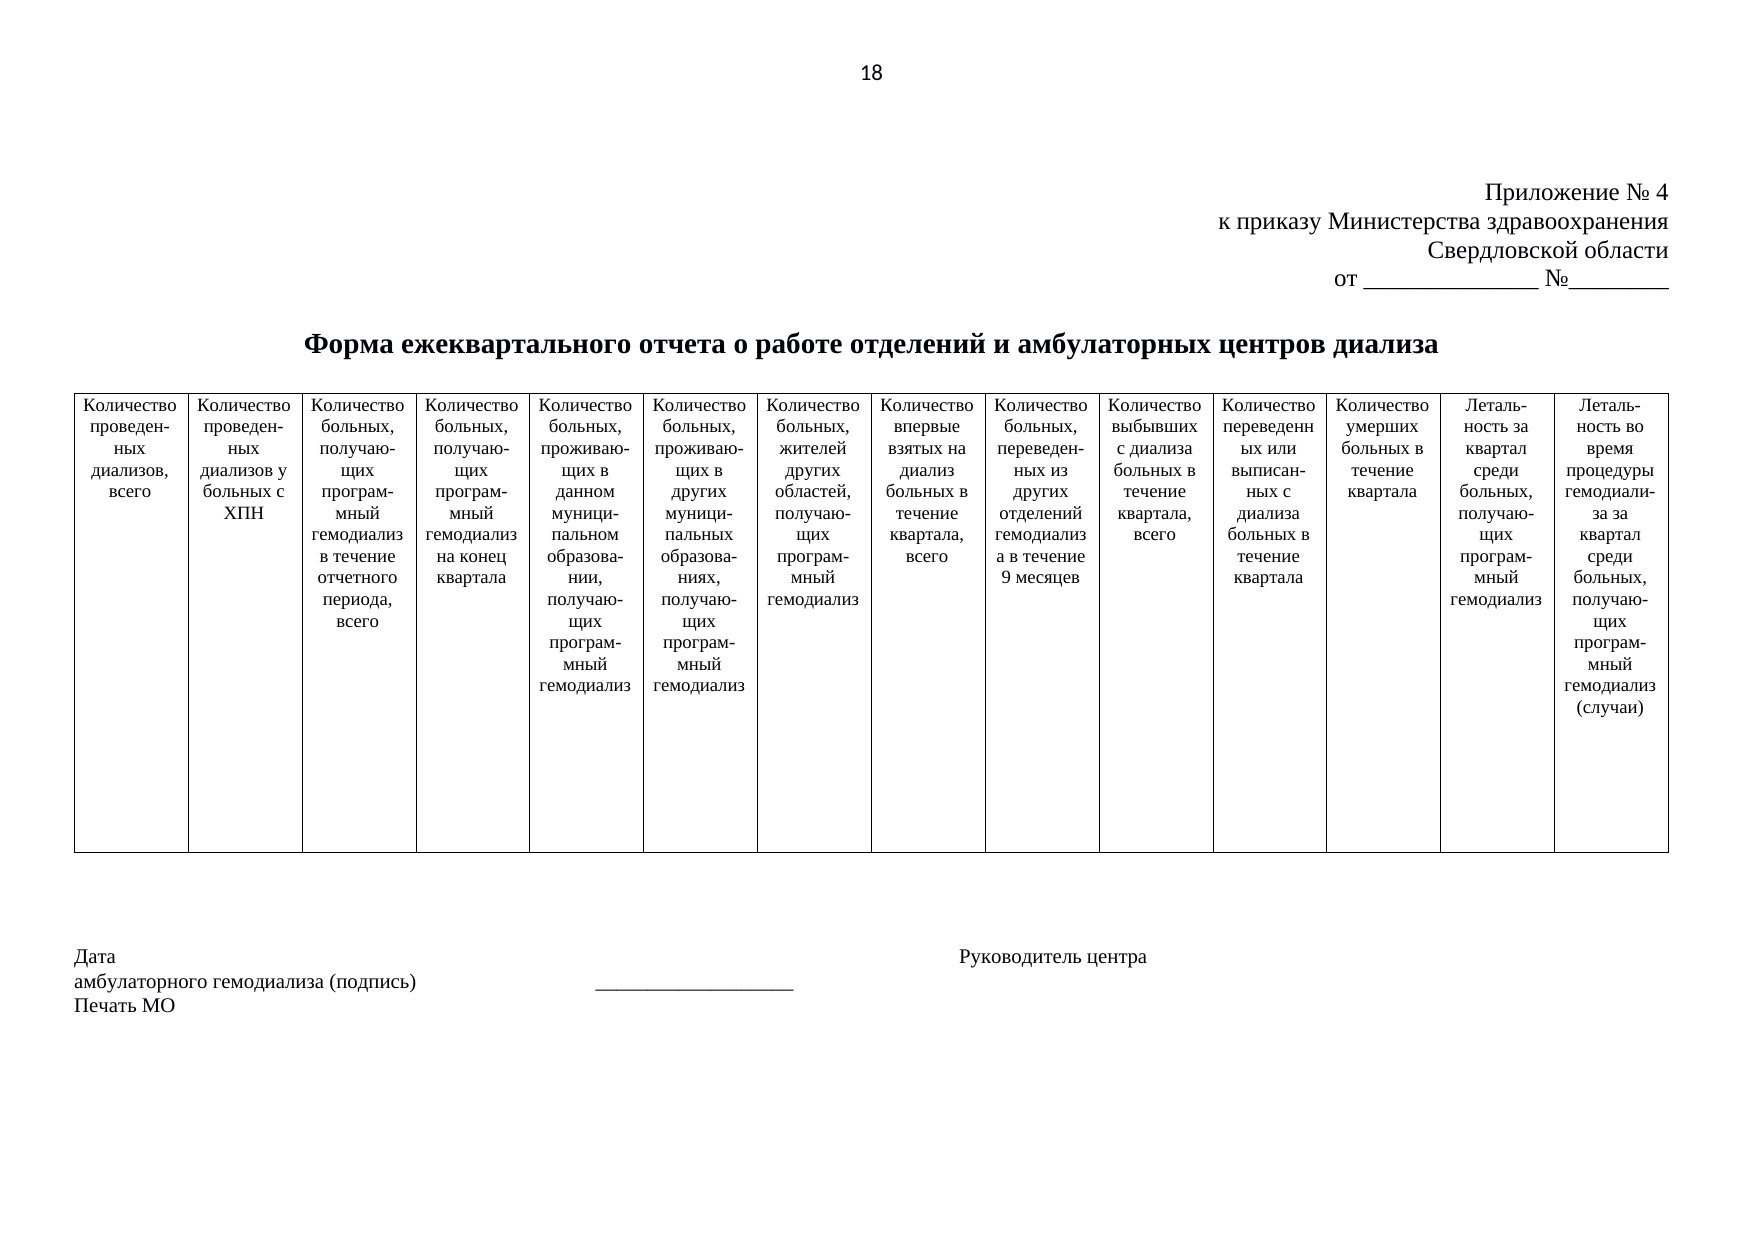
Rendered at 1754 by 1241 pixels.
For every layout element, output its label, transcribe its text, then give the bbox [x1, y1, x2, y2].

text Печать МО [74, 993, 1668, 1017]
text Приложение № 4 [15, 177, 1668, 206]
table_header Количество впервые взятых на диализ больных в течение квартала, всего [872, 394, 985, 852]
text к приказу Министерства здравоохранения Свердловской области [74, 206, 1668, 263]
table_header Количество больных, проживаю-щих в других муници-пальных образова-ниях, получаю-щих програм-мный гемодиализ [644, 394, 757, 852]
table_header Количество больных, получаю-щих програм-мный гемодиализ в течение отчетного периода, всего [303, 394, 416, 852]
text амбулаторного гемодиализа (подпись) ___________________ [74, 968, 1668, 993]
table_header Количество проведен-ных диализов, всего [75, 394, 188, 852]
text Дата Руководитель центра [74, 944, 1668, 968]
table_header Количество умерших больных в течение квартала [1327, 394, 1440, 852]
table_header Леталь-ность во время процедуры гемодиали-за за квартал среди больных, получаю-щих програм-мный гемодиализ (случаи) [1555, 394, 1668, 852]
table_header Количество выбывших с диализа больных в течение квартала, всего [1100, 394, 1213, 852]
table_header Количество проведен-ных диализов у больных с ХПН [189, 394, 302, 852]
table_header Количество больных, проживаю-щих в данном муници-пальном образова-нии, получаю-щих програм-мный гемодиализ [530, 394, 643, 852]
text от ______________ №________ [74, 263, 1668, 292]
table_header Леталь-ность за квартал среди больных, получаю-щих програм-мный гемодиализ [1441, 394, 1554, 852]
text Форма ежеквартального отчета о работе отделений и амбулаторных центров диализа [74, 326, 1668, 359]
table_header Количество больных, получаю-щих програм-мный гемодиализ на конец квартала [417, 394, 529, 852]
table_header Количество больных, жителей других областей, получаю-щих програм-мный гемодиализ [758, 394, 871, 852]
table_header Количество переведенных или выписан-ных с диализа больных в течение квартала [1214, 394, 1326, 852]
table_header Количество больных, переведен-ных из других отделений гемодиализа в течение 9 месяцев [986, 394, 1099, 852]
